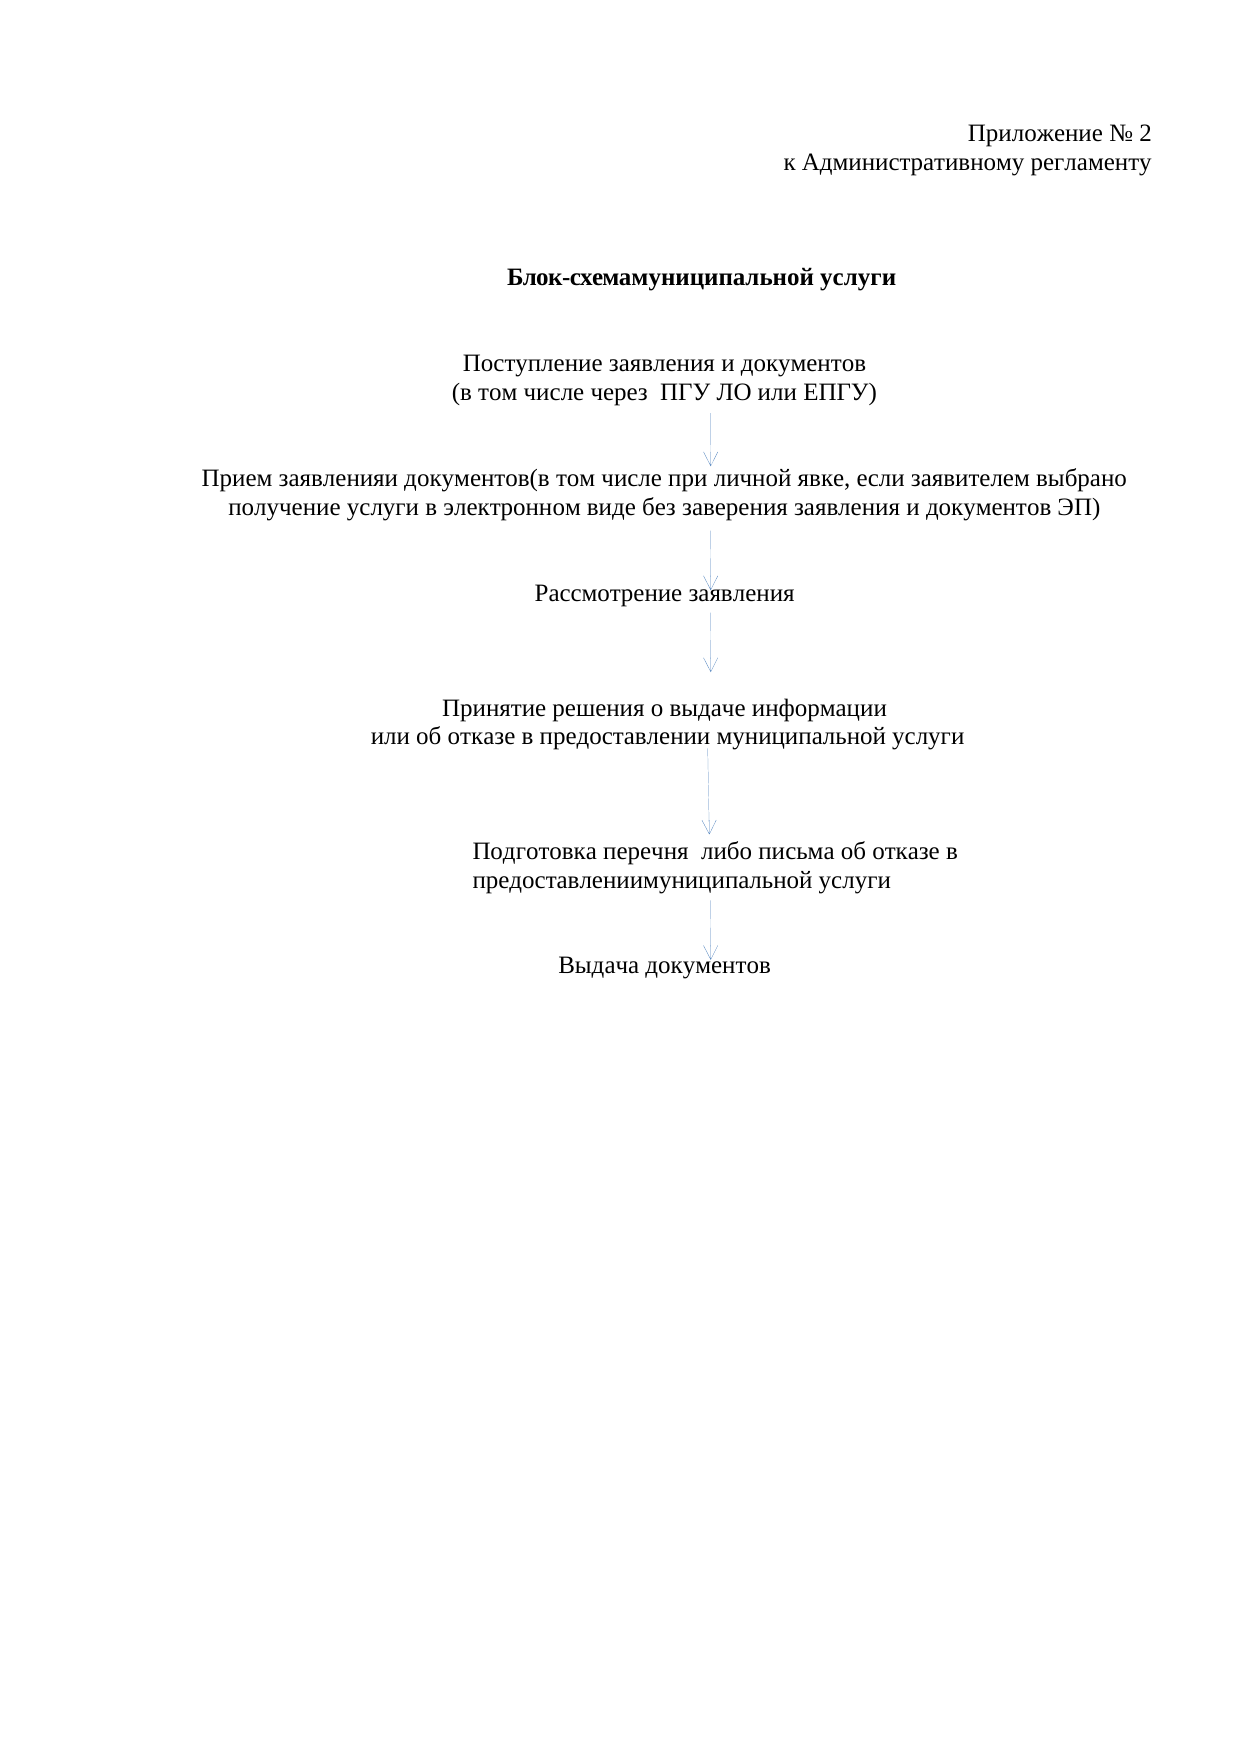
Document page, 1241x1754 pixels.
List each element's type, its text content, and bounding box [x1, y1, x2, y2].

text предоставлениимуниципальной услуги [398, 865, 1152, 894]
text (в том числе через ПГУ ЛО или ЕПГУ) [177, 377, 1152, 406]
text Приложение № 2 [177, 118, 1152, 147]
text Принятие решения о выдаче информации [177, 693, 1152, 721]
text Блок-схемамуниципальной услуги [177, 262, 1152, 291]
text Выдача документов [177, 951, 1152, 979]
text к Административному регламенту [177, 147, 1152, 176]
text Рассмотрение заявления [177, 578, 1152, 607]
text Подготовка перечня либо письма об отказе в [398, 836, 1152, 865]
text или об отказе в предоставлении муниципальной услуги [177, 721, 1152, 750]
text Прием заявленияи документов(в том числе при личной явке, если заявителем выбрано получение услуги в электронном виде без заверения заявления и документов ЭП) [177, 463, 1152, 521]
text Поступление заявления и документов [177, 348, 1152, 377]
